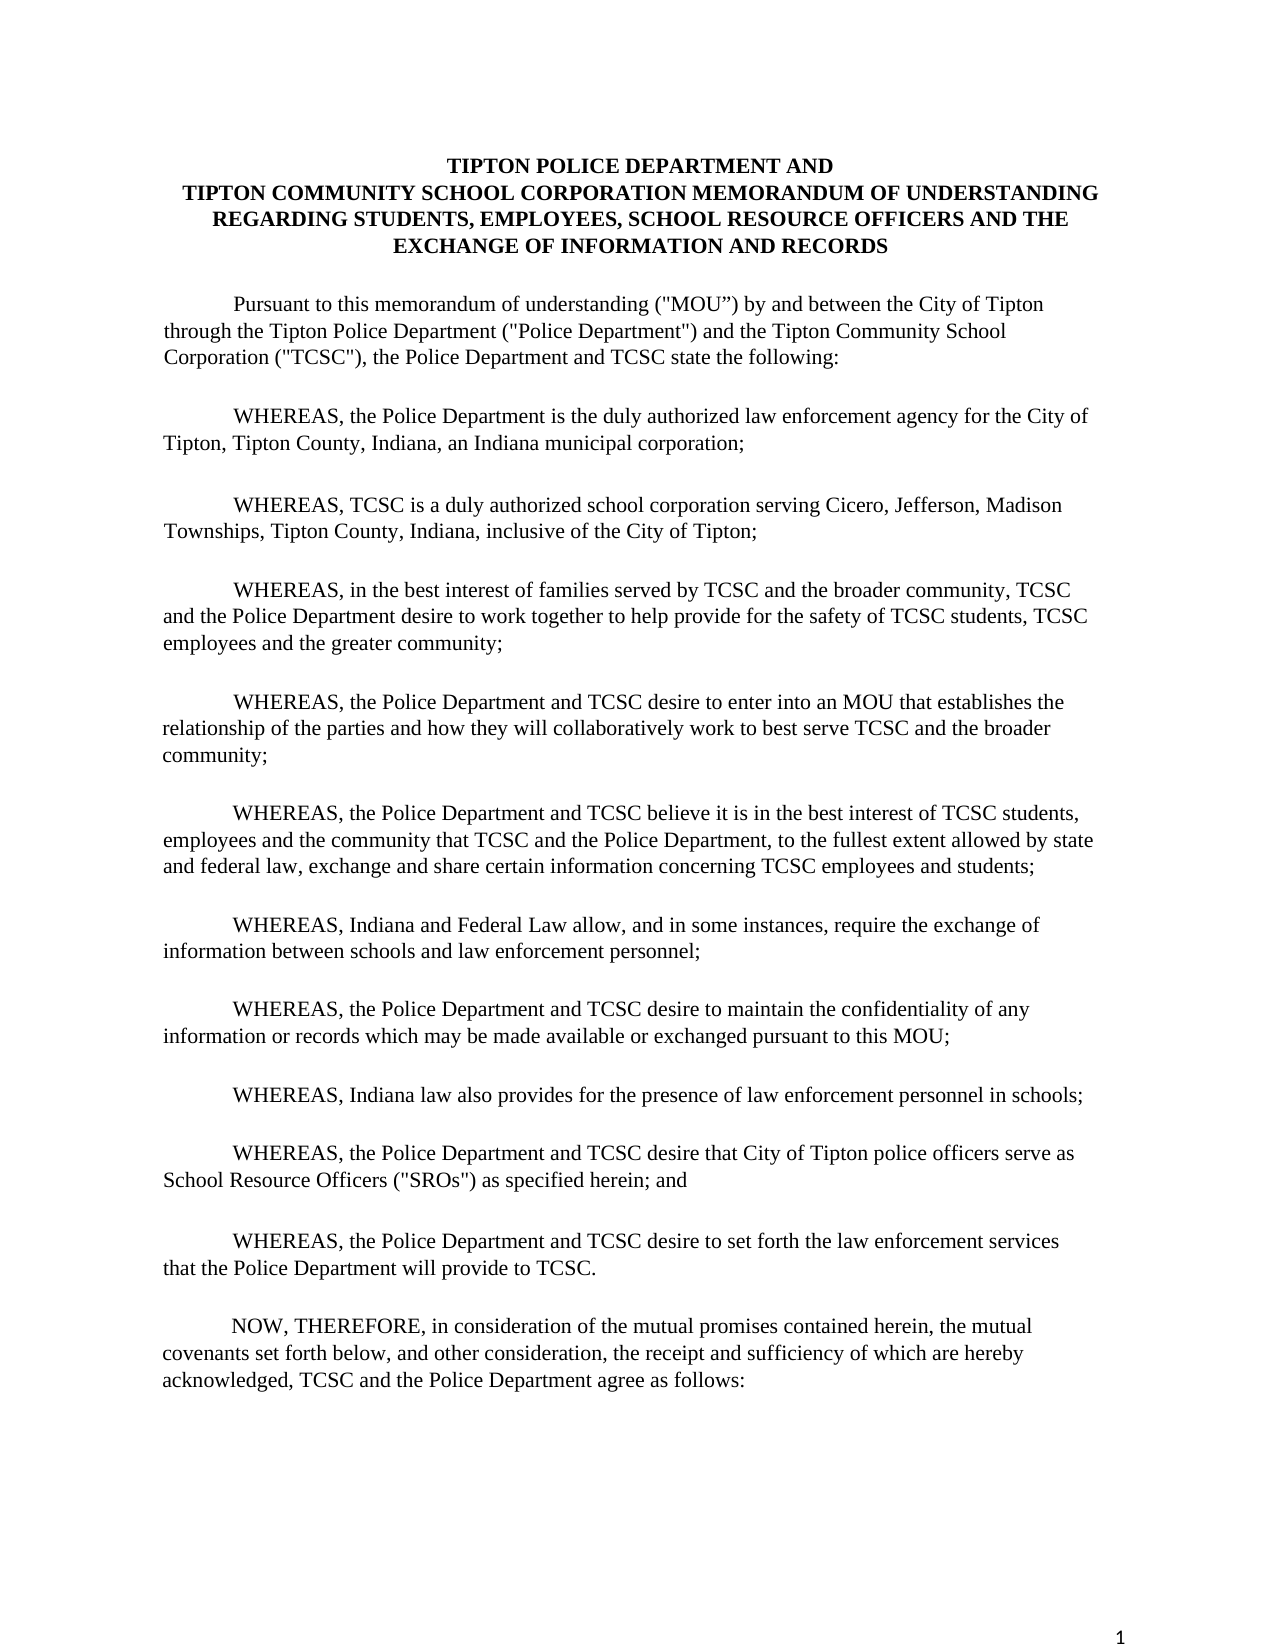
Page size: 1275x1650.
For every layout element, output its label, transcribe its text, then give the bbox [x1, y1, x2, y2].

text WHEREAS, the Police Department and TCSC desire to set forth the law enforcement services that the Police Department will provide to TCSC. [163, 1228, 1072, 1280]
text WHEREAS, the Police Department and TCSC desire that City of Tipton police officers serve as [232, 1139, 1127, 1165]
text NOW, THEREFORE, in consideration of the mutual promises contained herein, the mutual covenants set forth below, and other consideration, the receipt and sufficiency of which are hereby acknowledged, TCSC and the Police Department agree as follows: [162, 1313, 1095, 1392]
text WHEREAS, in the best interest of families served by TCSC and the broader community, TCSC and the Police Department desire to work together to help provide for the safety of TCSC students, TCSC employees and the greater community; [163, 577, 1097, 655]
text WHEREAS, TCSC is a duly authorized school corporation serving Cicero, Jefferson, Madison Townships, Tipton County, Indiana, inclusive of the City of Tipton; [163, 492, 1098, 544]
text School Resource Officers ("SROs") as specified herein; and [163, 1167, 1127, 1192]
text WHEREAS, the Police Department is the duly authorized law enforcement agency for the City of [233, 403, 1127, 428]
text Pursuant to this memorandum of understanding ("MOU”) by and between the City of Tipton through the Tipton Police Department ("Police Department") and the Tipton Community School Corporation ("TCSC"), the Police Department and TCSC state the following: [163, 291, 1095, 369]
text TIPTON POLICE DEPARTMENT AND [400, 153, 880, 179]
text WHEREAS, Indiana and Federal Law allow, and in some instances, require the exchange of information between schools and law enforcement personnel; [163, 912, 1105, 963]
text WHEREAS, Indiana law also provides for the presence of law enforcement personnel in schools; [162, 1082, 1113, 1107]
text Tipton, Tipton County, Indiana, an Indiana municipal corporation; [163, 430, 1127, 455]
text WHEREAS, the Police Department and TCSC believe it is in the best interest of TCSC students, employees and the community that TCSC and the Police Department, to the fullest extent allowed by state and federal law, exchange and share certain information concerning TCSC employees and students; [163, 800, 1119, 878]
text WHEREAS, the Police Department and TCSC desire to maintain the confidentiality of any information or records which may be made available or exchanged pursuant to this MOU; [163, 996, 1115, 1048]
text TIPTON COMMUNITY SCHOOL CORPORATION MEMORANDUM OF UNDERSTANDING REGARDING STUDENTS, EMPLOYEES, SCHOOL RESOURCE OFFICERS AND THE EXCHANGE OF INFORMATION AND RECORDS [172, 180, 1109, 258]
text WHEREAS, the Police Department and TCSC desire to enter into an MOU that establishes the relationship of the parties and how they will collaboratively work to best serve TCSC and the broader community; [162, 689, 1119, 767]
